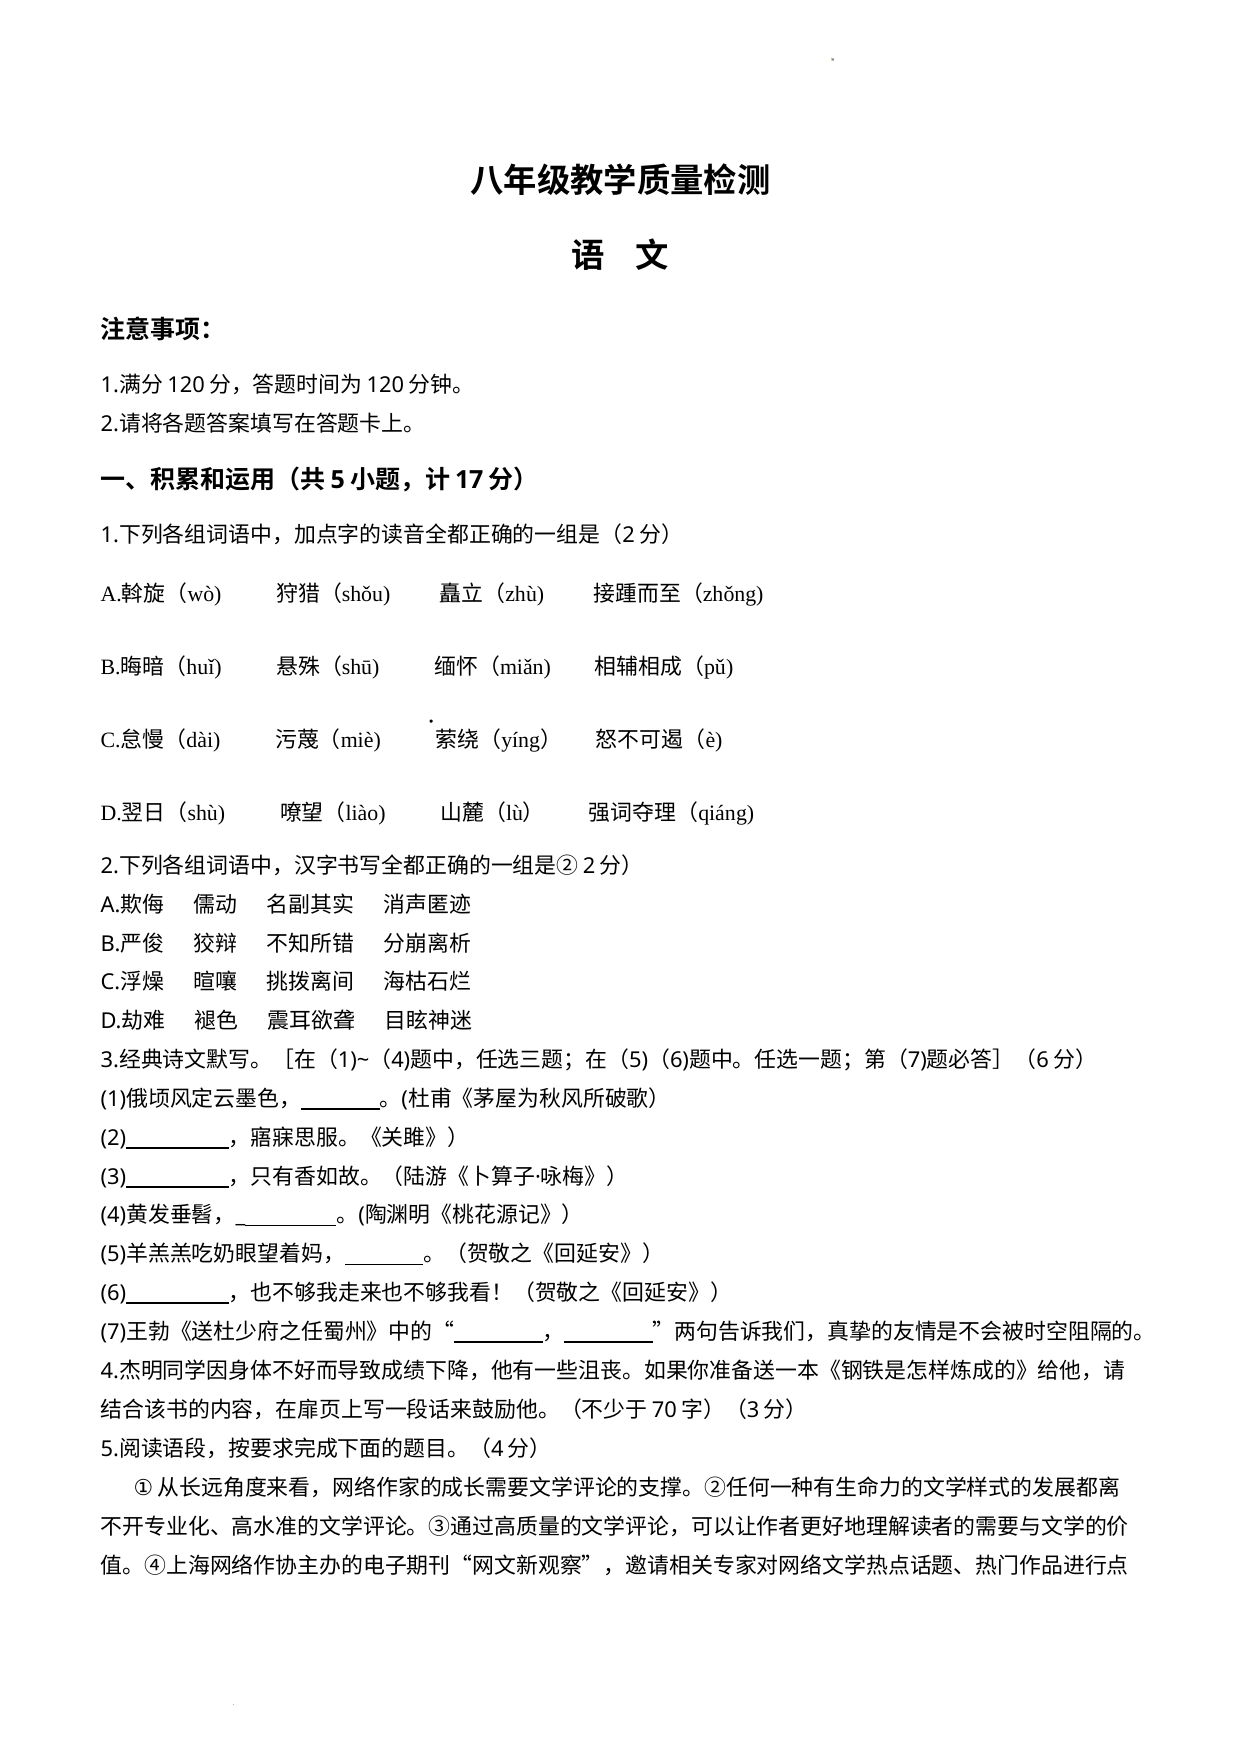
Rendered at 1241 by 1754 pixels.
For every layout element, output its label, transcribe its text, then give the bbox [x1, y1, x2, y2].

text (3) ，只有香如故。（陆游《卜算子·咏梅》） [100, 1158, 1140, 1191]
text (6) ，也不够我走来也不够我看！（贺敬之《回延安》） [100, 1275, 1140, 1307]
text 注意事项： [100, 295, 1140, 360]
text 一、积累和运用（共5小题，计17分） [100, 445, 1140, 510]
text 5.阅读语段，按要求完成下面的题目。（4分） [100, 1430, 1140, 1463]
text 1.满分120分，答题时间为120分钟。 [100, 367, 1140, 399]
text (1)俄顷风定云墨色， 。(杜甫《茅屋为秋风所破歌） [100, 1081, 1140, 1113]
text (4)黄发垂髫，_ 。(陶渊明《桃花源记》） [100, 1197, 1140, 1230]
text A.欺侮 儒动 名副其实 消声匿迹 [100, 886, 1140, 919]
text (2) ，寤寐思服。《关雎》） [100, 1119, 1140, 1152]
text 1.下列各组词语中，加点字的读音全都正确的一组是（2分） [100, 517, 1140, 549]
text 3.经典诗文默写。［在（1)~（4)题中，任选三题；在（5)（6)题中。任选一题；第（7)题必答］（6分） [100, 1042, 1140, 1074]
text D.劫难 褪色 震耳欲聋 目眩神迷 [100, 1003, 1140, 1035]
text 八年级教学质量检测 [100, 146, 1140, 211]
text D.翌日（shù) 嘹望（liào) 山麓（lù） 强词夺理（qiáng) [100, 774, 1140, 839]
text C.怠慢（dài) 污蔑（miè) 萦绕（yíng） 怒不可遏（è) [100, 702, 1140, 767]
text C.浮燥 暄嚷 挑拨离间 海枯石烂 [100, 964, 1140, 997]
text B.晦暗（huǐ) 悬殊（shū) 缅怀（miǎn) 相辅相成（pǔ) [100, 629, 1140, 694]
text B.严俊 狡辩 不知所错 分崩离析 [100, 925, 1140, 958]
text (5)羊羔羔吃奶眼望着妈， 。（贺敬之《回延安》） [100, 1236, 1140, 1268]
text (7)王勃《送杜少府之任蜀州》中的“ ， ”两句告诉我们，真挚的友情是不会被时空阻隔的。 [100, 1314, 1140, 1346]
text 2.请将各题答案填写在答题卡上。 [100, 406, 1140, 438]
text 4.杰明同学因身体不好而导致成绩下降，他有一些沮丧。如果你准备送一本《钢铁是怎样炼成的》给他，请结合该书的内容，在扉页上写一段话来鼓励他。（不少于70字）（3分） [100, 1353, 1140, 1424]
text 语 文 [100, 220, 1140, 285]
text A.斡旋（wò) 狩猎（shǒu) 矗立（zhù) 接踵而至（zhǒng) [100, 556, 1140, 621]
text 2.下列各组词语中，汉字书写全都正确的一组是②2分） [100, 847, 1140, 880]
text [100, 1469, 1140, 1580]
